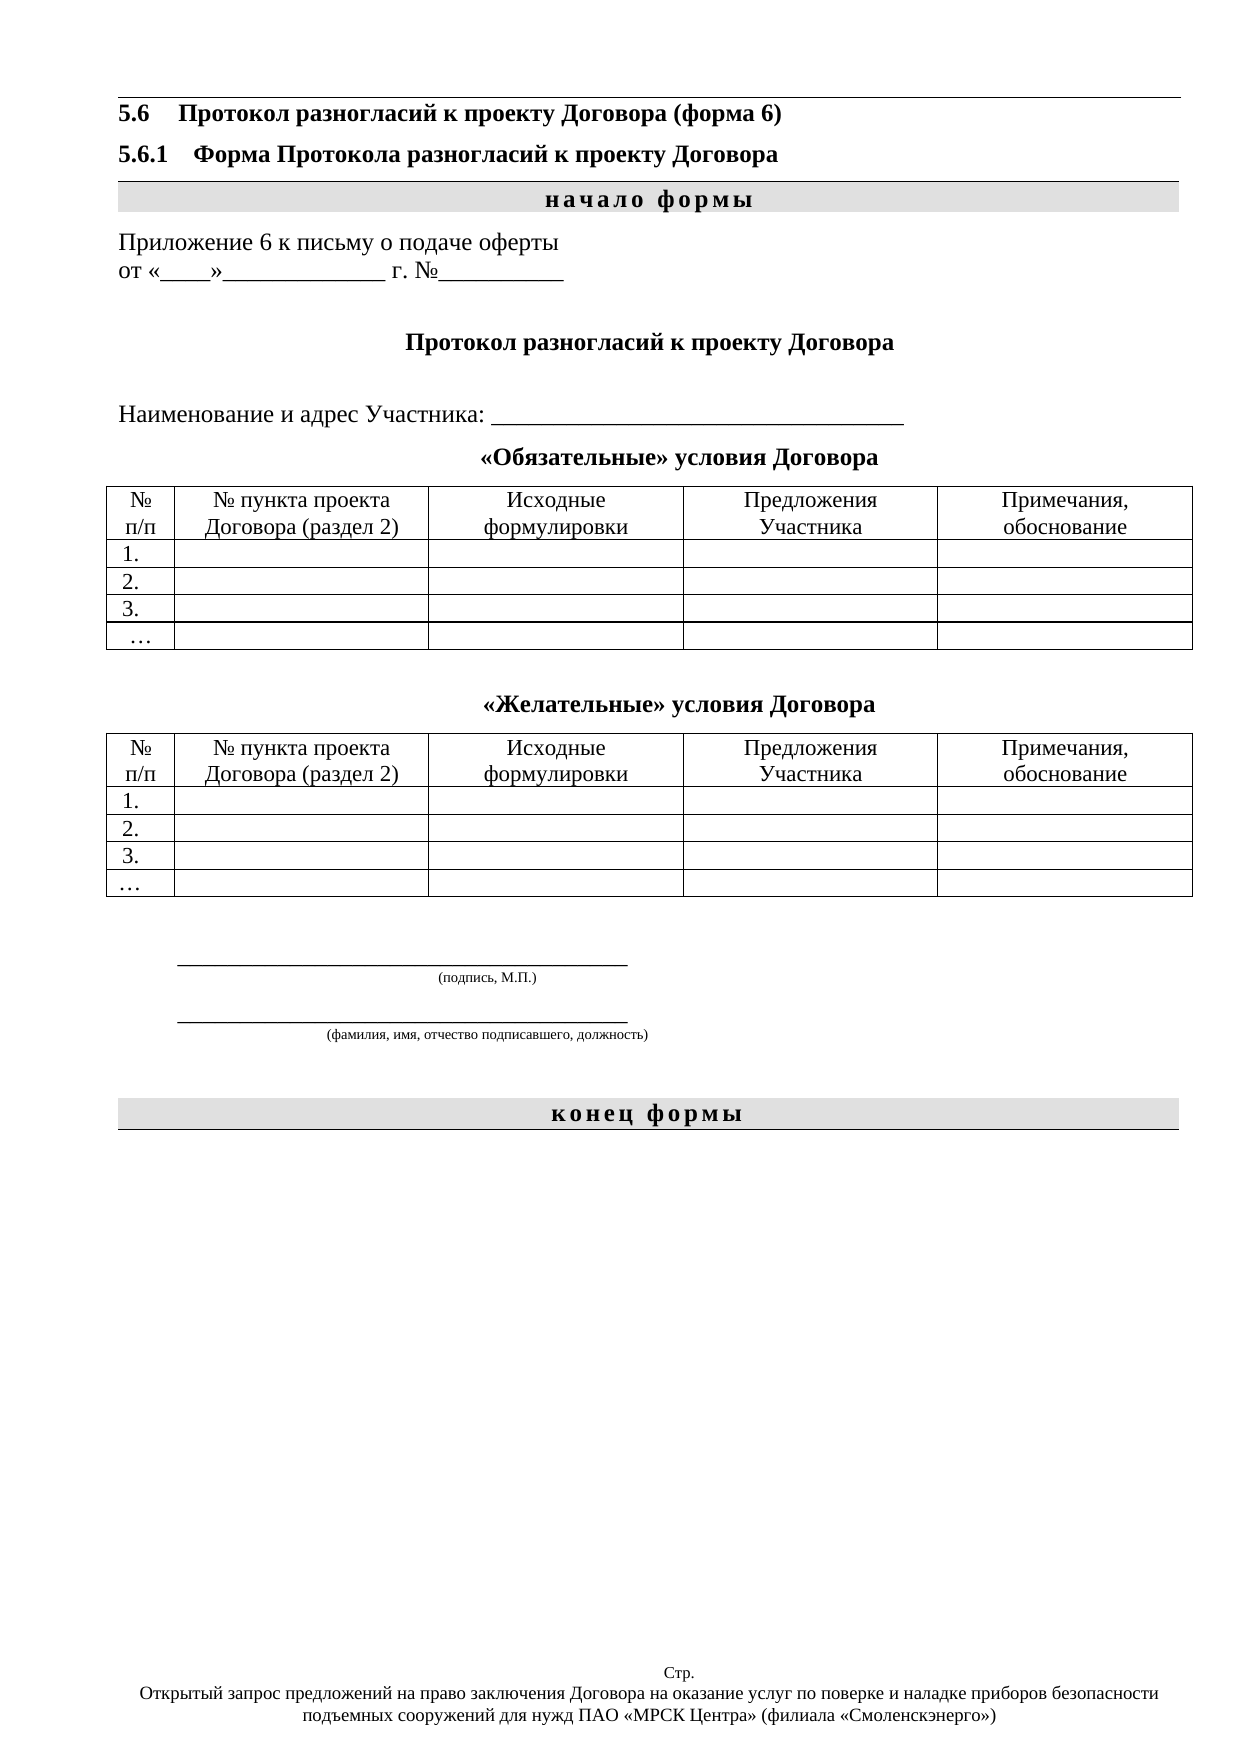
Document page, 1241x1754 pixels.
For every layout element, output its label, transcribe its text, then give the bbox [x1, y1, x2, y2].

table_cell … [107, 870, 174, 896]
table_cell [938, 787, 1192, 814]
table_cell [684, 540, 937, 567]
text ____________________________________ [118, 997, 1181, 1026]
text (фамилия, имя, отчество подписавшего, должность) [118, 1026, 797, 1055]
table_cell [107, 568, 174, 594]
table_cell [429, 540, 683, 567]
table_header № пункта проекта Договора (раздел 2) [175, 487, 428, 539]
text конец формы [118, 1098, 1179, 1129]
table_cell [175, 568, 428, 594]
subtitle Форма Протокола разногласий к проекту Договора [118, 139, 1181, 168]
text «Обязательные» условия Договора [118, 442, 1181, 471]
table_cell [429, 842, 683, 868]
table_cell [175, 815, 428, 841]
table_cell [684, 568, 937, 594]
table_cell [684, 623, 937, 649]
text Наименование и адрес Участника: _________________________________ [118, 399, 1181, 428]
table_header Предложения Участника [684, 487, 937, 539]
table_header Предложения Участника [684, 734, 937, 786]
text Приложение 6 к письму о подаче оферты от «____»_____________ г. №__________ [118, 227, 1181, 284]
table_header № пункта проекта Договора (раздел 2) [175, 734, 428, 786]
table_cell [107, 842, 174, 868]
table_cell [938, 595, 1192, 621]
table_cell [938, 815, 1192, 841]
table_header Примечания, обоснование [938, 734, 1192, 786]
table_cell [938, 870, 1192, 896]
table_cell [684, 787, 937, 814]
table_cell [429, 870, 683, 896]
text ____________________________________ [118, 940, 1181, 969]
table_header № п/п [107, 734, 174, 786]
table_cell [684, 815, 937, 841]
table_cell [107, 815, 174, 841]
table_cell [938, 842, 1192, 868]
table_cell [107, 787, 174, 814]
table_cell [684, 842, 937, 868]
table_cell [429, 595, 683, 621]
table_cell [684, 870, 937, 896]
table_cell [107, 595, 174, 621]
table_cell [175, 842, 428, 868]
table_cell [429, 623, 683, 649]
table_cell [175, 540, 428, 567]
table_header № п/п [107, 487, 174, 539]
subtitle Протокол разногласий к проекту Договора (форма 6) [118, 98, 1181, 127]
text начало формы [118, 182, 1179, 212]
table_cell [684, 595, 937, 621]
table_cell [938, 540, 1192, 567]
table_cell [107, 540, 174, 567]
table_cell [429, 787, 683, 814]
text Протокол разногласий к проекту Договора [118, 327, 1181, 356]
table_cell [175, 870, 428, 896]
text (подпись, М.П.) [118, 969, 797, 997]
table_cell [175, 623, 428, 649]
table_cell [938, 623, 1192, 649]
table_header Исходные формулировки [429, 734, 683, 786]
text «Желательные» условия Договора [118, 689, 1181, 718]
table_header Примечания, обоснование [938, 487, 1192, 539]
table_cell [175, 787, 428, 814]
table_header Исходные формулировки [429, 487, 683, 539]
table_cell [175, 595, 428, 621]
table_cell [938, 568, 1192, 594]
table_cell [429, 815, 683, 841]
table_cell [429, 568, 683, 594]
table_cell … [107, 623, 174, 649]
